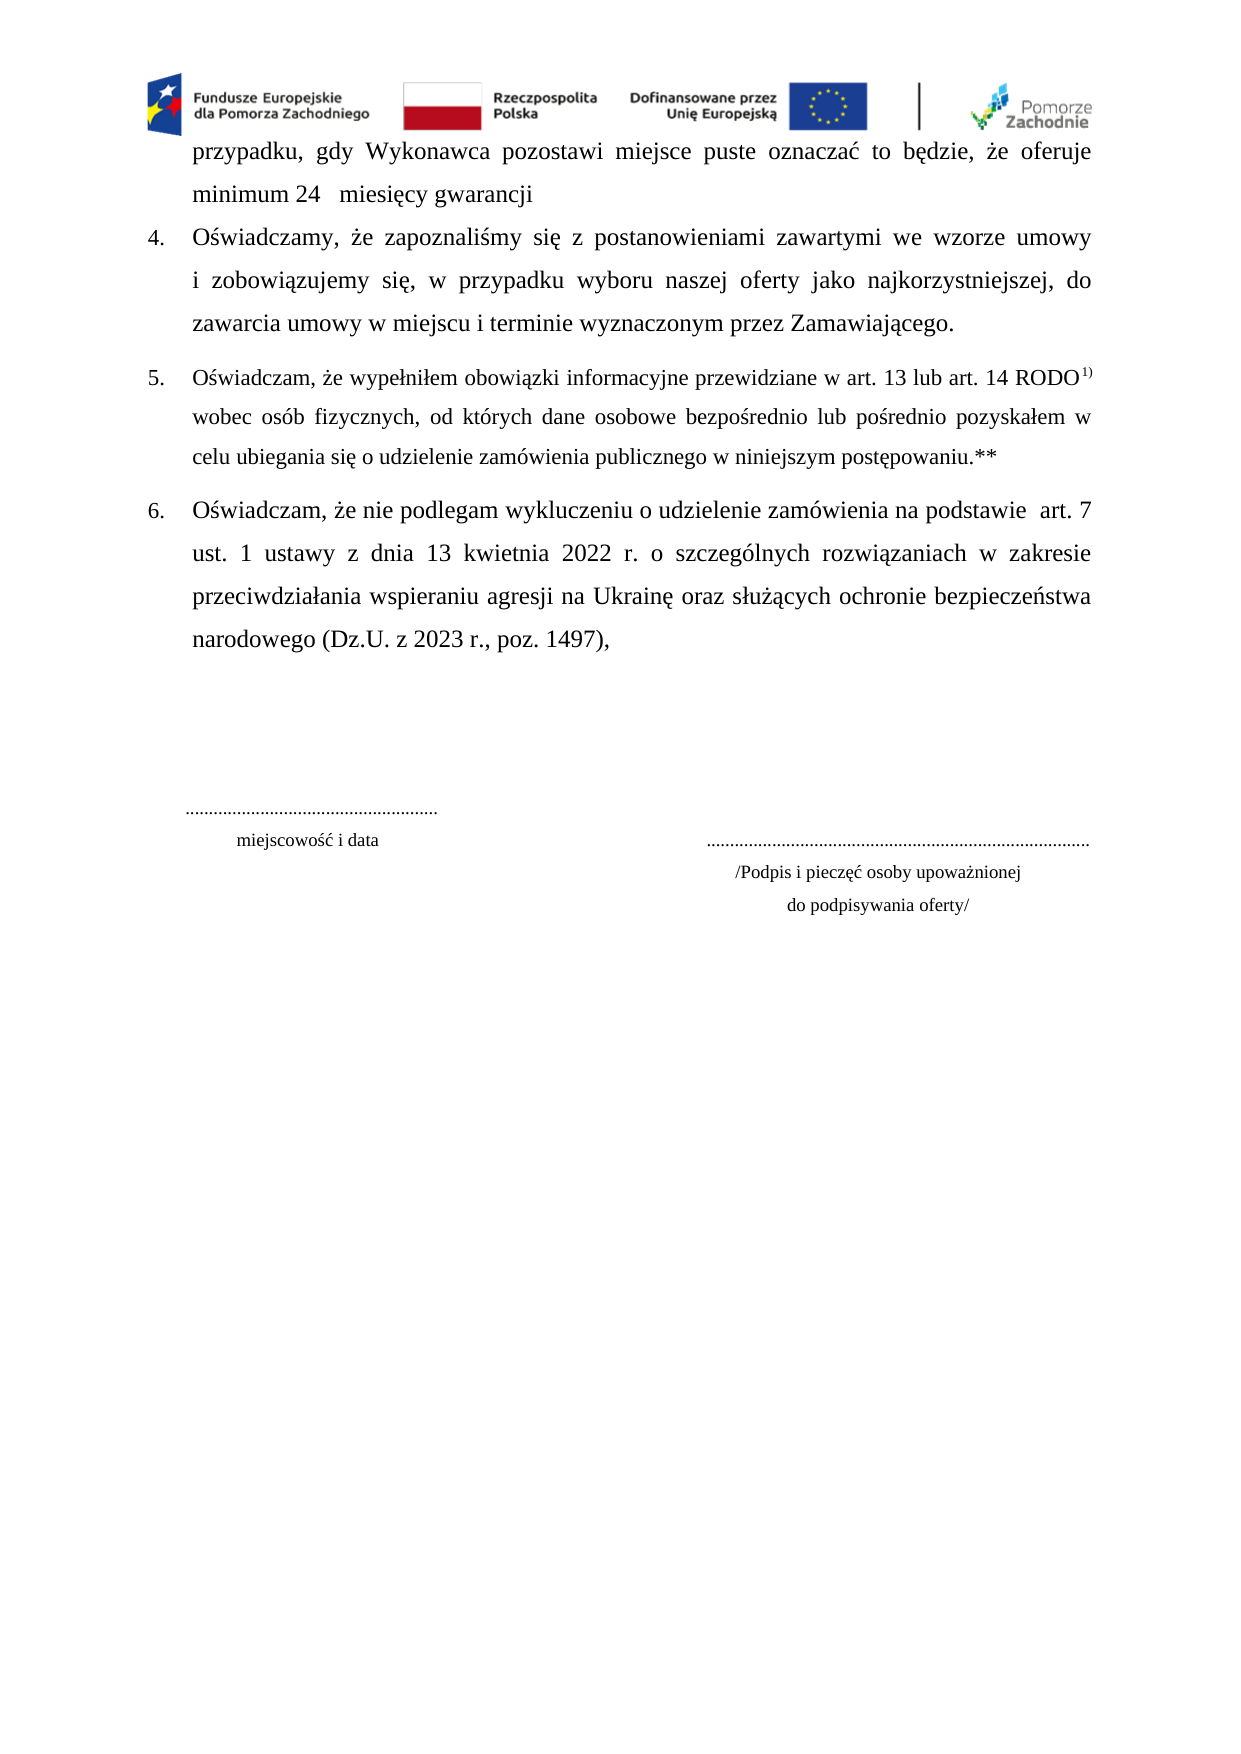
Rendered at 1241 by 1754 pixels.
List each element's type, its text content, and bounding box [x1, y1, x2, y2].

list Oświadczamy, że zapoznaliśmy się z postanowieniami zawartymi we wzorze umowy i zobowiązujemy się, w przypadku wyboru naszej oferty jako najkorzystniejszej, do zawarcia umowy w miejscu i terminie wyznaczonym przez Zamawiającego. [148, 222, 1092, 337]
text ...................................................... [185, 797, 1092, 818]
text miejscowość i data .................................................................................. [185, 829, 1092, 850]
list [148, 136, 1092, 208]
text /Podpis i pieczęć osoby upoważnionej do podpisywania oferty/ [663, 861, 1092, 915]
list Oświadczam, że wypełniłem obowiązki informacyjne przewidziane w art. 13 lub art. 14 RODO1) wobec osób fizycznych, od których dane osobowe bezpośrednio lub pośrednio pozyskałem w celu ubiegania się o udzielenie zamówienia publicznego w niniejszym postępowaniu.** [148, 364, 1092, 469]
picture [147, 73, 1092, 136]
list Oświadczam, że nie podlegam wykluczeniu o udzielenie zamówienia na podstawie art. 7 ust. 1 ustawy z dnia 13 kwietnia 2022 r. o szczególnych rozwiązaniach w zakresie przeciwdziałania wspieraniu agresji na Ukrainę oraz służących ochronie bezpieczeństwa narodowego (Dz.U. z 2023 r., poz. 1497), [148, 495, 1092, 653]
